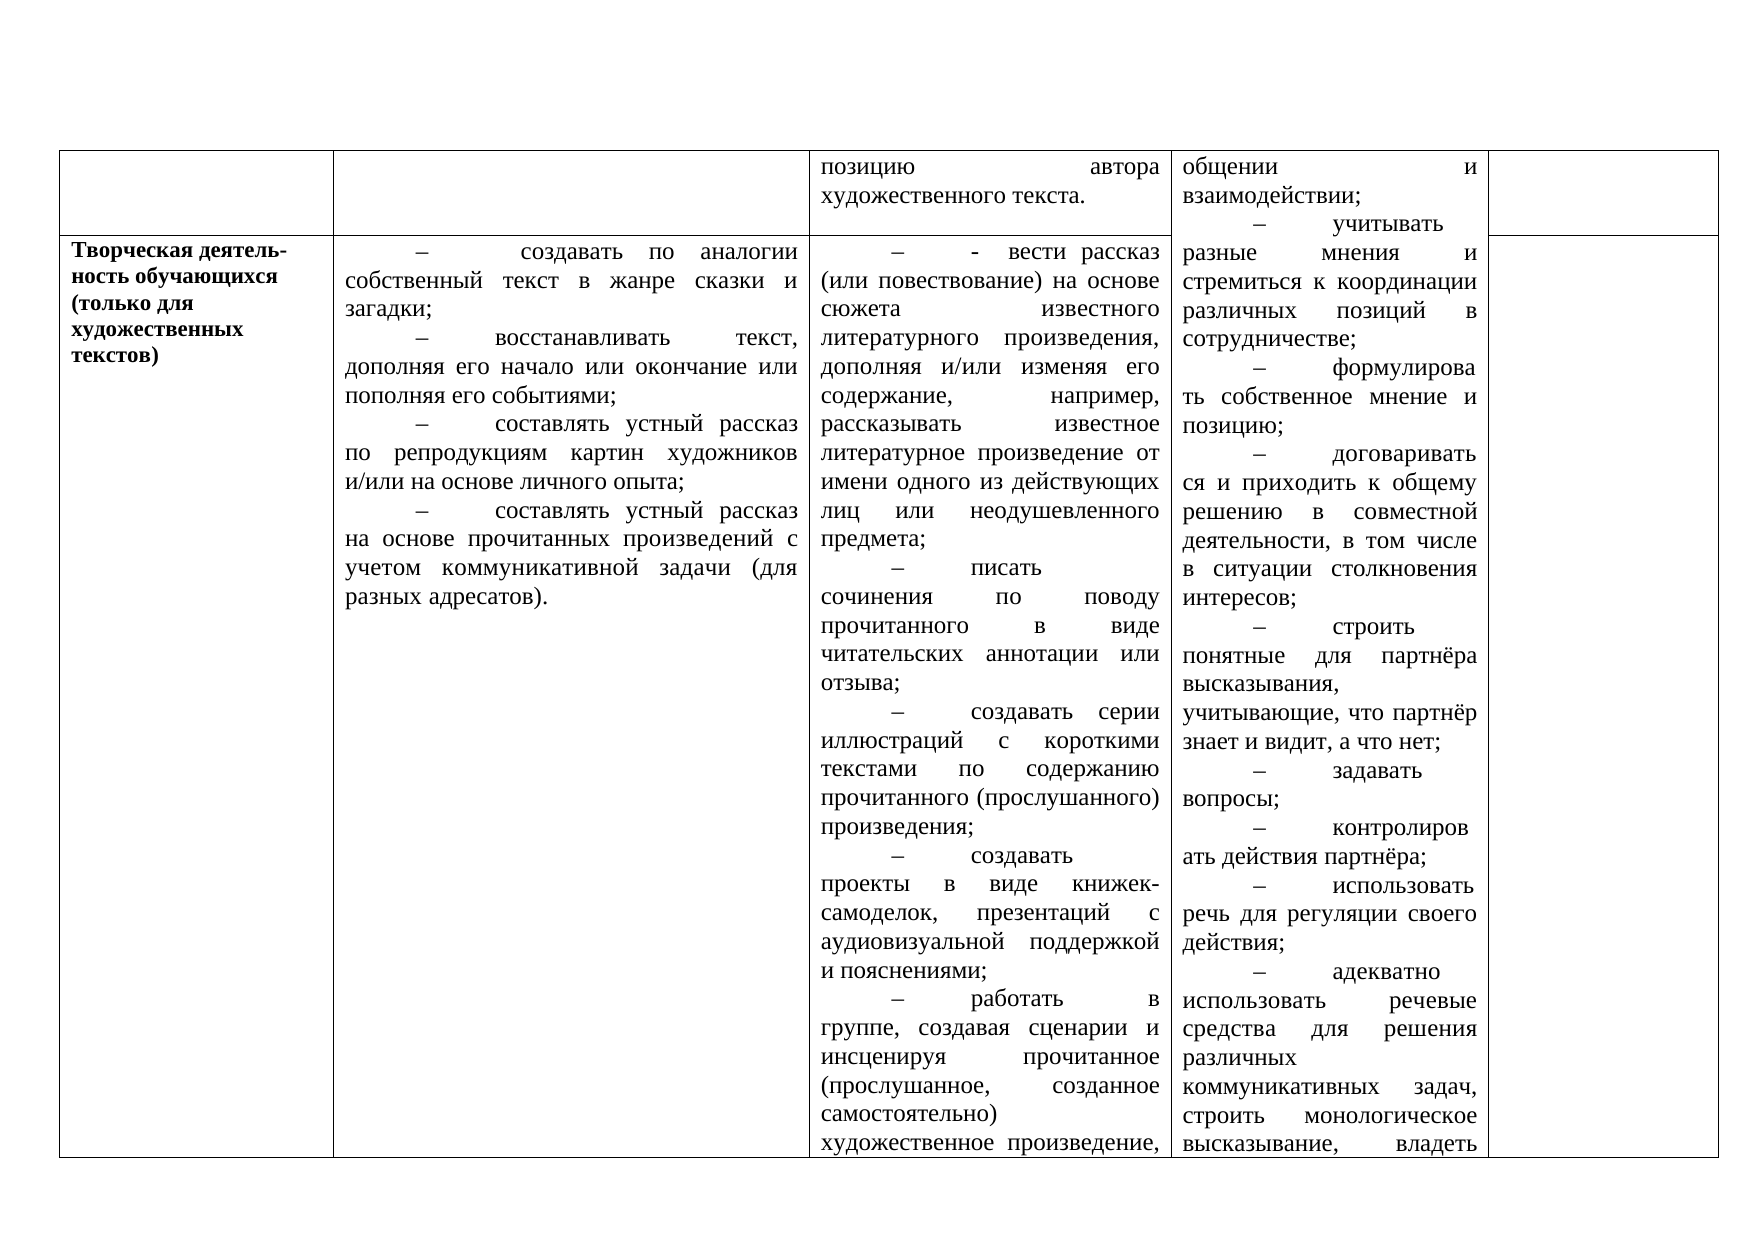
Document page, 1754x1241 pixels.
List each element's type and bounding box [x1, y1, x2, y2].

table_cell [1489, 236, 1718, 1157]
table_cell [810, 151, 1171, 235]
table_cell [60, 236, 333, 1157]
table_cell [810, 236, 1171, 1157]
table_cell [60, 151, 333, 235]
table_cell [334, 151, 809, 235]
table_cell [334, 236, 809, 1157]
